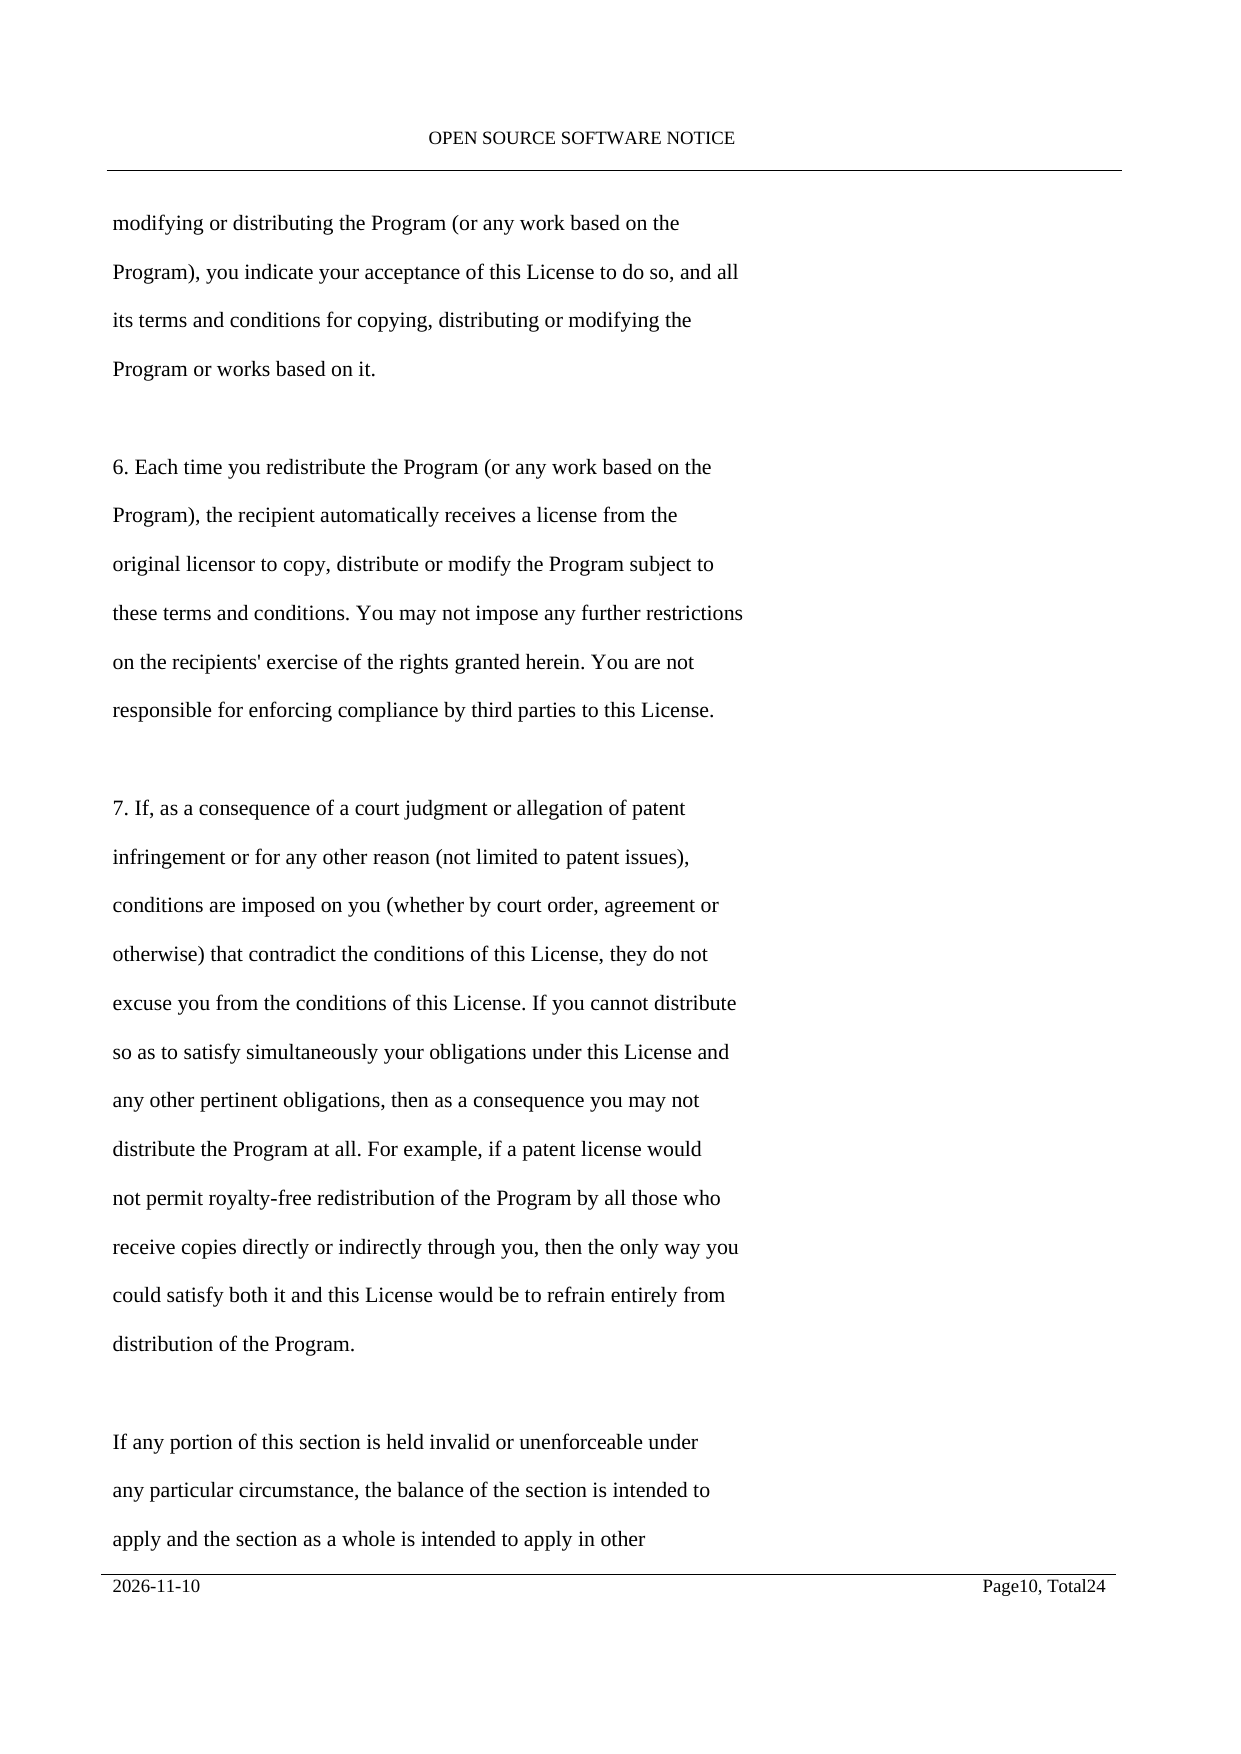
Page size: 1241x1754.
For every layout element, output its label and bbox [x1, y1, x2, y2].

text [112, 206, 1128, 1555]
